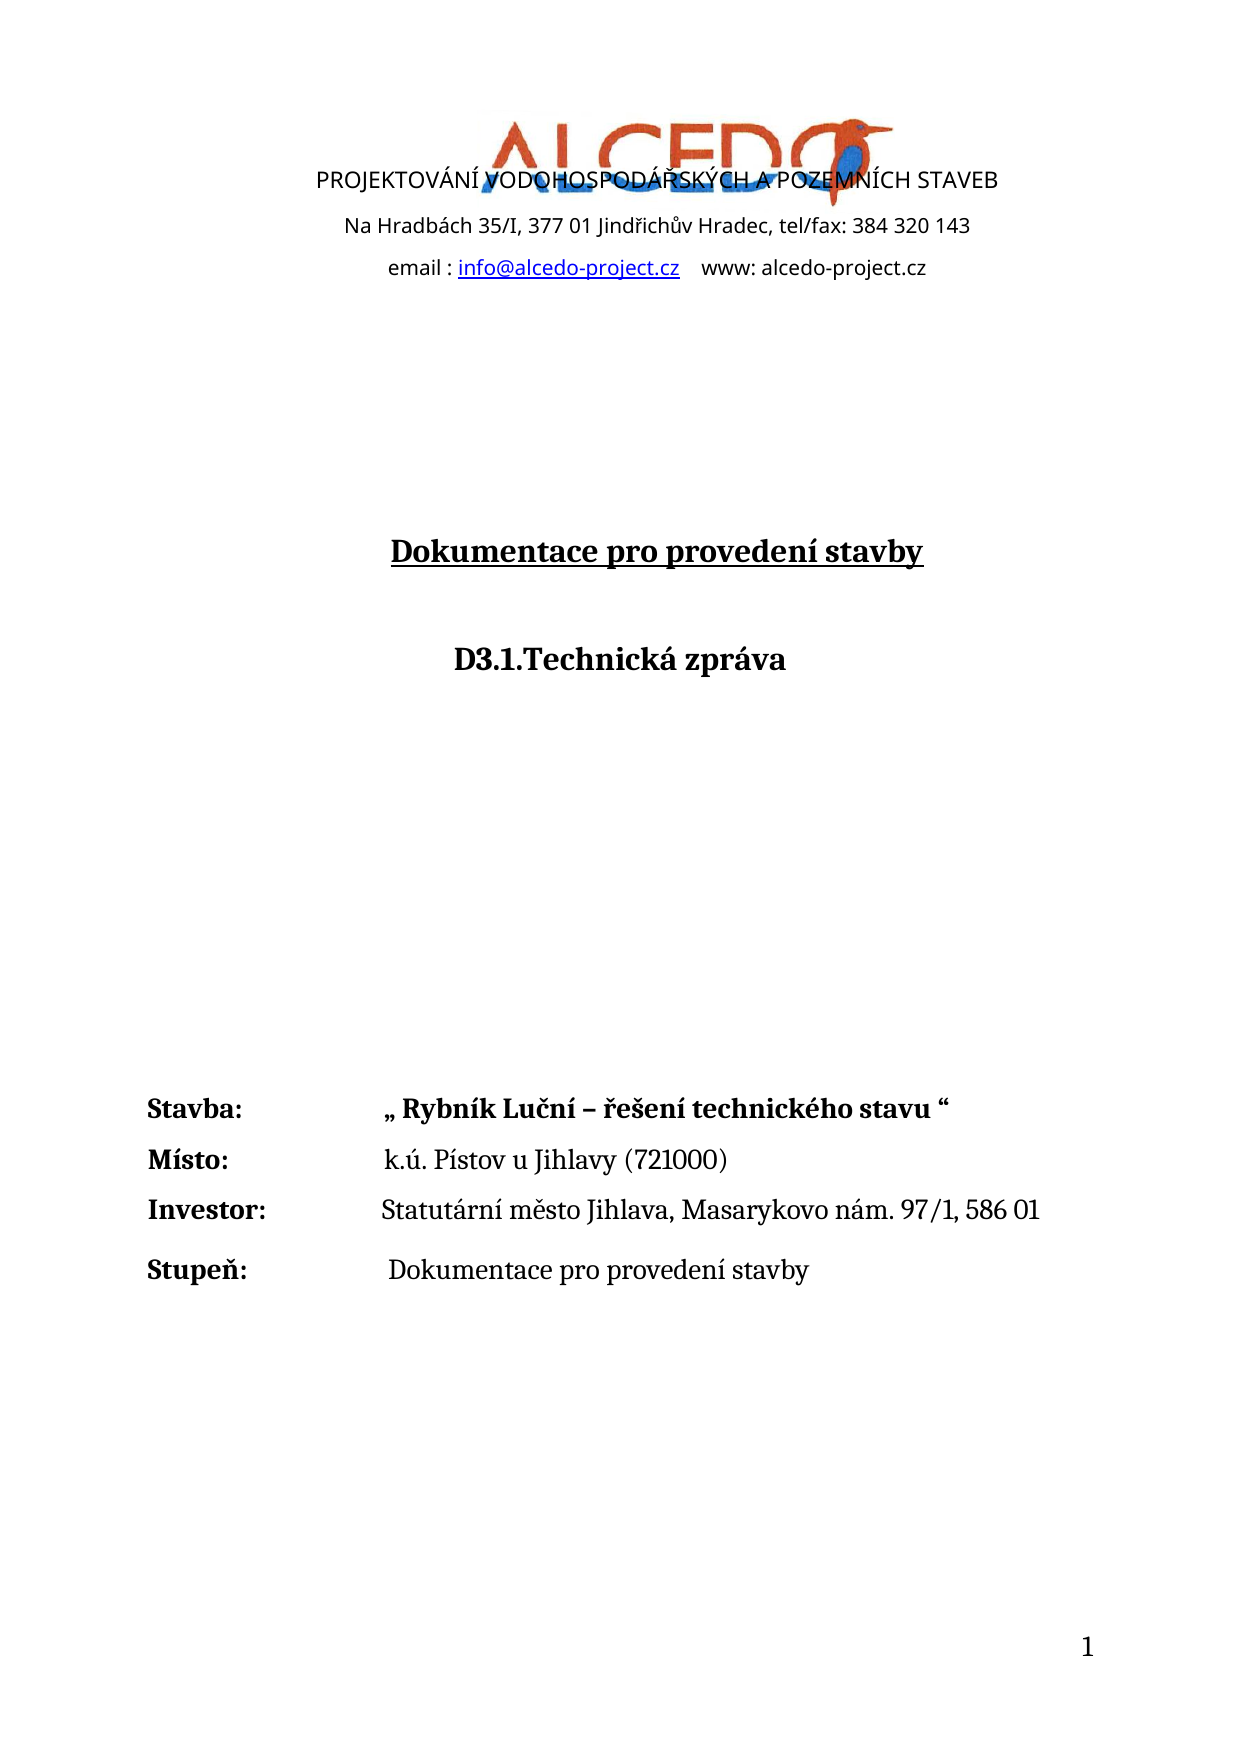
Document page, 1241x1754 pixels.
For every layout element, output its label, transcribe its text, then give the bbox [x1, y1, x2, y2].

text Stavba: „ Rybník Luční – řešení technického stavu “ [148, 1093, 1092, 1126]
text D3.1.Technická zpráva [148, 640, 1092, 679]
text Investor: Statutární město Jihlava, Masarykovo nám. 97/1, 586 01 [148, 1193, 1092, 1227]
picture [475, 195, 900, 211]
text email : info@alcedo-project.cz www: alcedo-project.cz [148, 253, 1092, 282]
text PROJEKTOVÁNÍ VODOHOSPODÁŘSKÝCH A POZEMNÍCH STAVEB [148, 164, 1092, 195]
text Na Hradbách 35/I, 377 01 Jindřichův Hradec, tel/fax: 384 320 143 [148, 211, 1092, 239]
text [148, 1253, 1092, 1287]
text Místo: k.ú. Pístov u Jihlavy (721000) [148, 1143, 1092, 1176]
picture [476, 109, 902, 164]
text Dokumentace pro provedení stavby [148, 533, 1092, 571]
